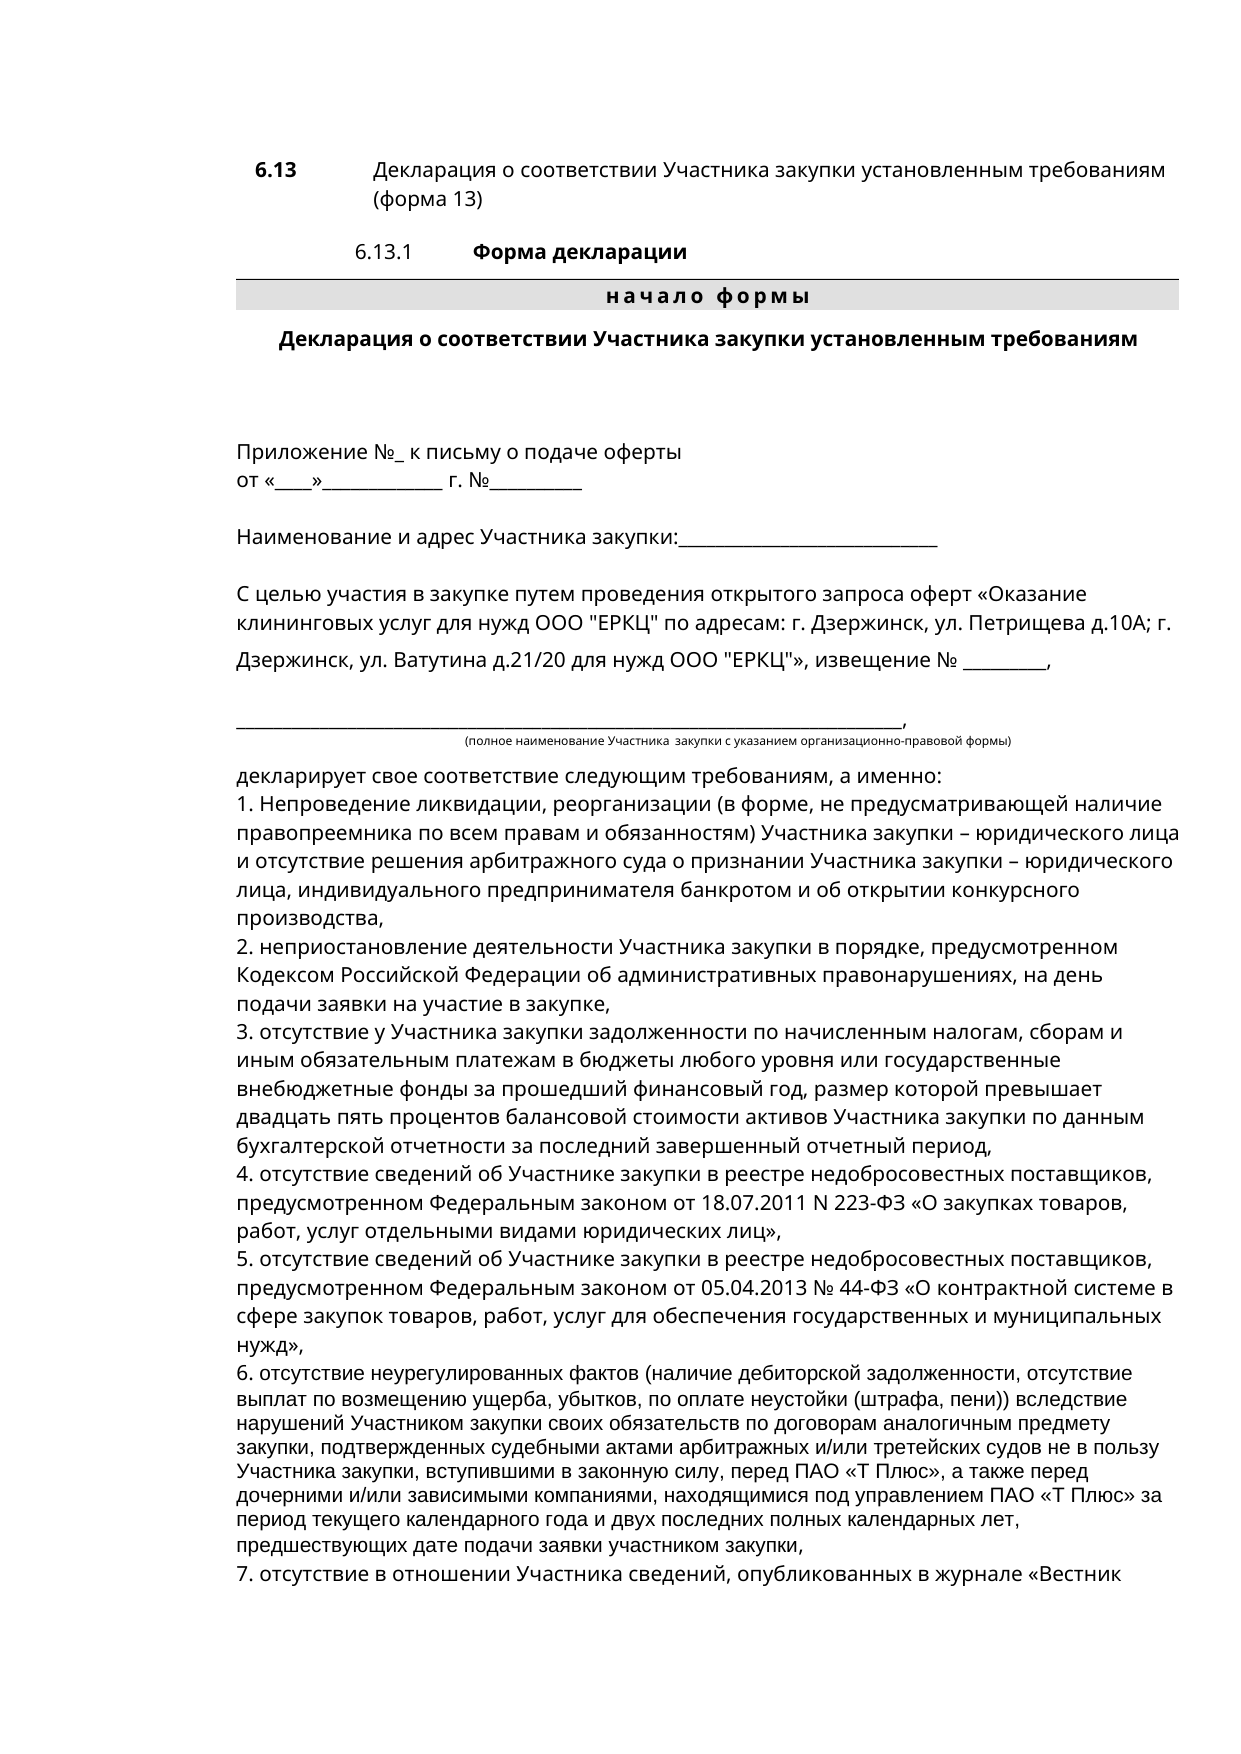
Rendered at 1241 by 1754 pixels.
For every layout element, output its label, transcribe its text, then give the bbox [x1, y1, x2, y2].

text Наименование и адрес Участника закупки:____________________________ [236, 522, 1181, 551]
text 2. неприостановление деятельности Участника закупки в порядке, предусмотренном Кодексом Российской Федерации об административных правонарушениях, на день подачи заявки на участие в закупке, [236, 932, 1181, 1017]
text ________________________________________________________________________, [236, 704, 1181, 733]
text 3. отсутствие у Участника закупки задолженности по начисленным налогам, сборам и иным обязательным платежам в бюджеты любого уровня или государственные внебюджетные фонды за прошедший финансовый год, размер которой превышает двадцать пять процентов балансовой стоимости активов Участника закупки по данным бухгалтерской отчетности за последний завершенный отчетный период, [236, 1017, 1181, 1159]
text декларирует свое соответствие следующим требованиям, а именно: [236, 761, 1181, 789]
text 5. отсутствие сведений об Участнике закупки в реестре недобросовестных поставщиков, предусмотренном Федеральным законом от 05.04.2013 № 44-ФЗ «О контрактной системе в сфере закупок товаров, работ, услуг для обеспечения государственных и муниципальных нужд», [236, 1244, 1181, 1358]
text Приложение №_ к письму о подаче оферты от «____»_____________ г. №__________ [236, 437, 1181, 494]
text 4. отсутствие сведений об Участнике закупки в реестре недобросовестных поставщиков, предусмотренном Федеральным законом от 18.07.2011 N 223-ФЗ «О закупках товаров, работ, услуг отдельными видами юридических лиц», [236, 1159, 1181, 1244]
text С целью участия в закупке путем проведения открытого запроса оферт «Оказание клининговых услуг для нужд ООО "ЕРКЦ" по адресам: г. Дзержинск, ул. Петрищева д.10А; г. Дзержинск, ул. Ватутина д.21/20 для нужд ООО "ЕРКЦ"», извещение № _________, [236, 579, 1181, 676]
subtitle Декларация о соответствии Участника закупки установленным требованиям (форма 13) [255, 156, 1181, 212]
text 1. Непроведение ликвидации, реорганизации (в форме, не предусматривающей наличие правопреемника по всем правам и обязанностям) Участника закупки – юридического лица и отсутствие решения арбитражного суда о признании Участника закупки – юридического лица, индивидуального предпринимателя банкротом и об открытии конкурсного производства, [236, 789, 1181, 932]
text 6. отсутствие неурегулированных фактов (наличие дебиторской задолженности, отсутствие выплат по возмещению ущерба, убытков, по оплате неустойки (штрафа, пени)) вследствие нарушений Участником закупки своих обязательств по договорам аналогичным предмету закупки, подтвержденных судебными актами арбитражных и/или третейских судов не в пользу Участника закупки, вступившими в законную силу, перед ПАО «Т Плюс», а также перед дочерними и/или зависимыми компаниями, находящимися под управлением ПАО «Т Плюс» за период текущего календарного года и двух последних полных календарных лет, предшествующих дате подачи заявки участником закупки, [236, 1358, 1181, 1559]
text Декларация о соответствии Участника закупки установленным требованиям [236, 324, 1181, 353]
text (полное наименование Участника закупки с указанием организационно-правовой формы) [236, 733, 1181, 761]
text начало формы [236, 280, 1179, 310]
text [236, 1559, 1181, 1587]
list Форма декларации [354, 237, 1181, 266]
